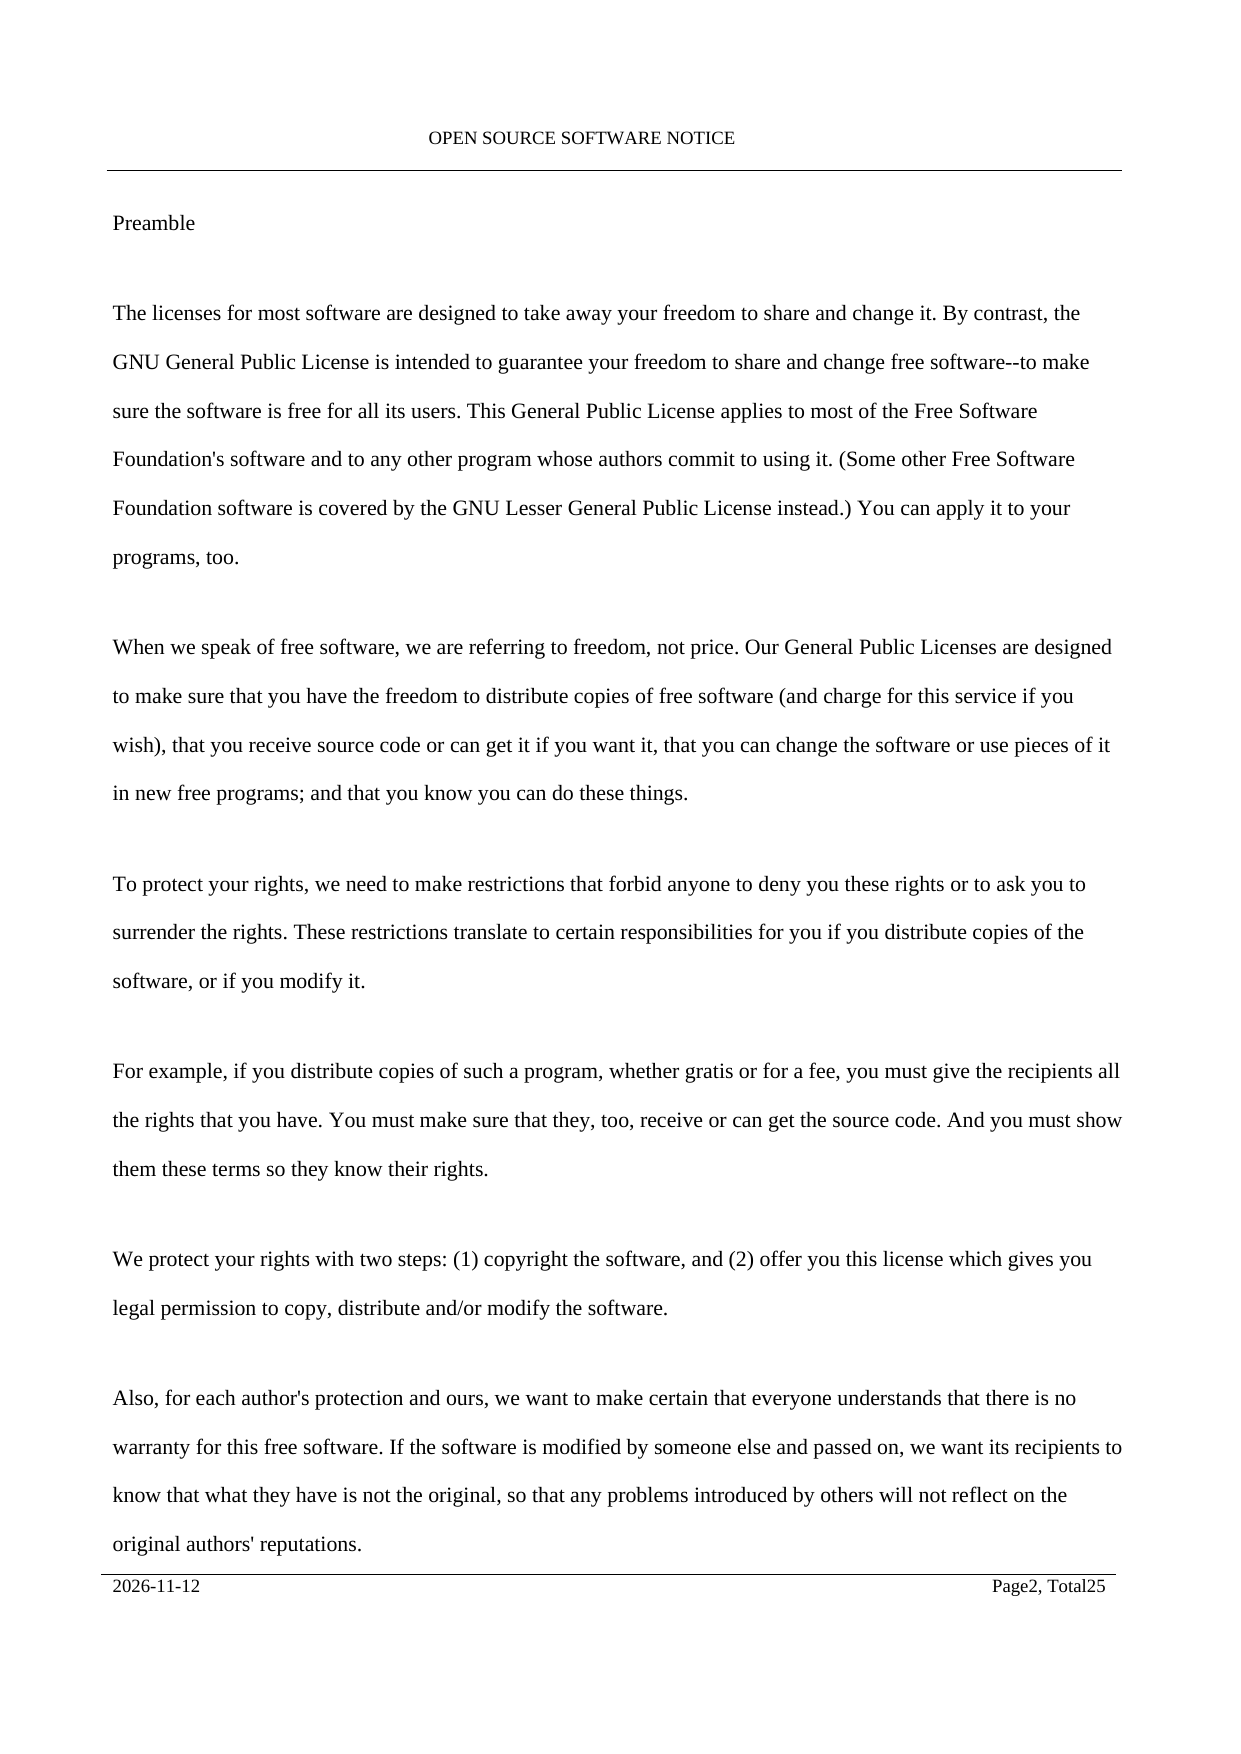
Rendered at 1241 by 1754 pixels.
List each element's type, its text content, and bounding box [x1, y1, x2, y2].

text For example, if you distribute copies of such a program, whether gratis or for a fee, you must give the recipients all the rights that you have. You must make sure that they, too, receive or can get the source code. And you must show them these terms so they know their rights. [112, 1055, 1128, 1185]
text We protect your rights with two steps: (1) copyright the software, and (2) offer you this license which gives you legal permission to copy, distribute and/or modify the software. [112, 1242, 1128, 1324]
text To protect your rights, we need to make restrictions that forbid anyone to deny you these rights or to ask you to surrender the rights. These restrictions translate to certain responsibilities for you if you distribute copies of the software, or if you modify it. [112, 867, 1128, 997]
text Also, for each author's protection and ours, we want to make certain that everyone understands that there is no warranty for this free software. If the software is modified by someone else and passed on, we want its recipients to know that what they have is not the original, so that any problems introduced by others will not reflect on the original authors' reputations. [112, 1381, 1128, 1560]
text The licenses for most software are designed to take away your freedom to share and change it. By contrast, the GNU General Public License is intended to guarantee your freedom to share and change free software--to make sure the software is free for all its users. This General Public License applies to most of the Free Software Foundation's software and to any other program whose authors commit to using it. (Some other Free Software Foundation software is covered by the GNU Lesser General Public License instead.) You can apply it to your programs, too. [112, 297, 1128, 573]
text Preamble [112, 206, 1128, 239]
text When we speak of free software, we are referring to freedom, not price. Our General Public Licenses are designed to make sure that you have the freedom to distribute copies of free software (and charge for this service if you wish), that you receive source code or can get it if you want it, that you can change the software or use pieces of it in new free programs; and that you know you can do these things. [112, 631, 1128, 809]
